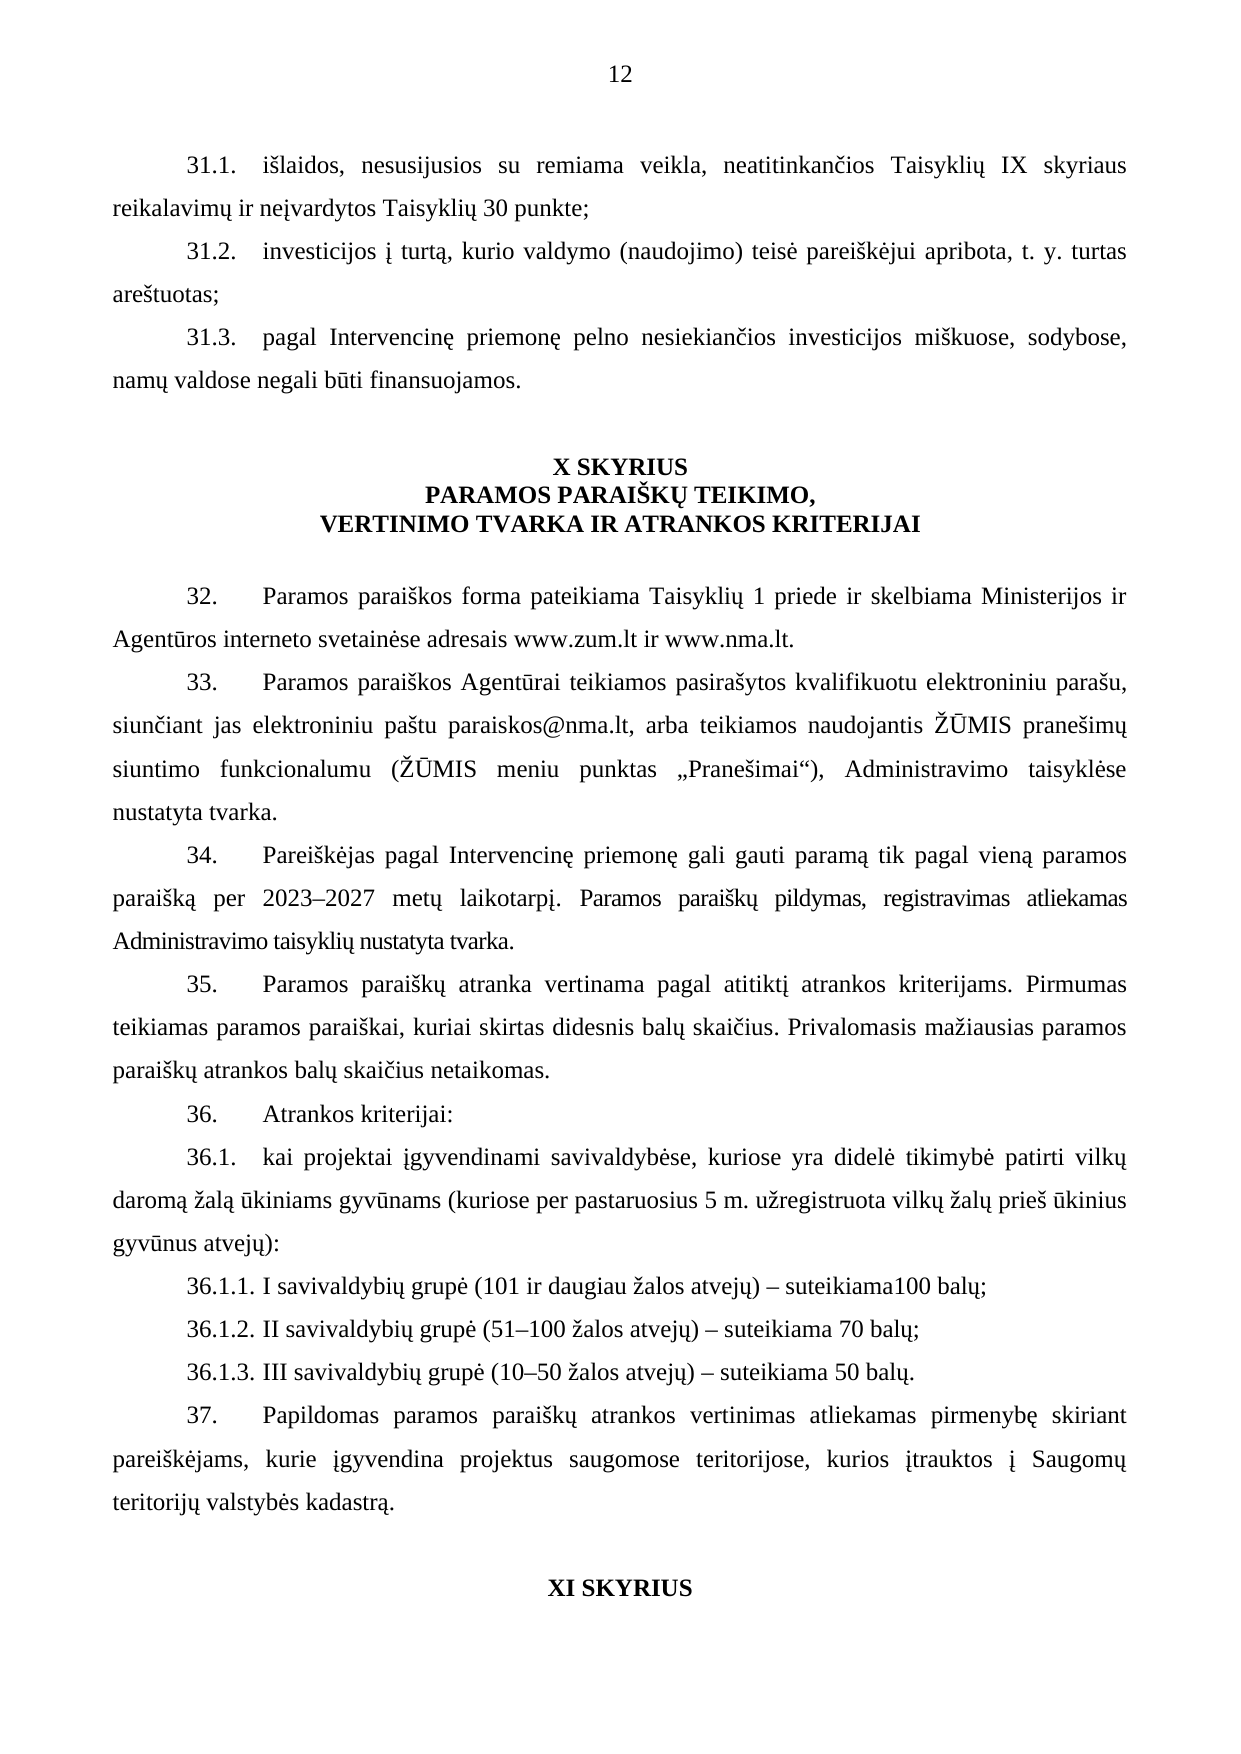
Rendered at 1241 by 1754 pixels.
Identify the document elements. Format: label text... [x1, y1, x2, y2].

list Paramos paraiškų atranka vertinama pagal atitiktį atrankos kriterijams. Pirmumas teikiamas paramos paraiškai, kuriai skirtas didesnis balų skaičius. Privalomasis mažiausias paramos paraiškų atrankos balų skaičius netaikomas. [112, 969, 1128, 1084]
list Papildomas paramos paraiškų atrankos vertinimas atliekamas pirmenybę skiriant pareiškėjams, kurie įgyvendina projektus saugomose teritorijose, kurios įtrauktos į Saugomų teritorijų valstybės kadastrą. [112, 1401, 1128, 1516]
list I savivaldybių grupė (101 ir daugiau žalos atvejų) – suteikiama100 balų; [112, 1271, 1128, 1300]
list investicijos į turtą, kurio valdymo (naudojimo) teisė pareiškėjui apribota, t. y. turtas areštuotas; [112, 236, 1128, 308]
list kai projektai įgyvendinami savivaldybėse, kuriose yra didelė tikimybė patirti vilkų daromą žalą ūkiniams gyvūnams (kuriose per pastaruosius 5 m. užregistruota vilkų žalų prieš ūkinius gyvūnus atvejų): [112, 1142, 1128, 1257]
list Atrankos kriterijai: [112, 1099, 1128, 1127]
list išlaidos, nesusijusios su remiama veikla, neatitinkančios Taisyklių IX skyriaus reikalavimų ir neįvardytos Taisyklių 30 punkte; [112, 150, 1128, 222]
list Pareiškėjas pagal Intervencinę priemonę gali gauti paramą tik pagal vieną paramos paraišką per 2023–2027 metų laikotarpį. Paramos paraiškų pildymas, registravimas atliekamas Administravimo taisyklių nustatyta tvarka. [112, 840, 1128, 955]
list III savivaldybių grupė (10–50 žalos atvejų) – suteikiama 50 balų. [112, 1357, 1128, 1386]
list Paramos paraiškos forma pateikiama Taisyklių 1 priede ir skelbiama Ministerijos ir Agentūros interneto svetainėse adresais www.zum.lt ir www.nma.lt. [112, 581, 1128, 653]
text vertinimo TVARKA ir atrankos kriterijai [112, 509, 1128, 538]
text PARAMOS PARAIŠKŲ TEIKIMO, [112, 481, 1128, 509]
list Paramos paraiškos Agentūrai teikiamos pasirašytos kvalifikuotu elektroniniu parašu, siunčiant jas elektroniniu paštu paraiskos@nma.lt, arba teikiamos naudojantis ŽŪMIS pranešimų siuntimo funkcionalumu (ŽŪMIS meniu punktas „Pranešimai“), Administravimo taisyklėse nustatyta tvarka. [112, 667, 1128, 826]
list pagal Intervencinę priemonę pelno nesiekiančios investicijos miškuose, sodybose, namų valdose negali būti finansuojamos. [112, 322, 1128, 394]
text X SKYRIUS [112, 452, 1128, 481]
text XI SKYRIUS [112, 1573, 1128, 1602]
list II savivaldybių grupė (51–100 žalos atvejų) – suteikiama 70 balų; [112, 1314, 1128, 1343]
